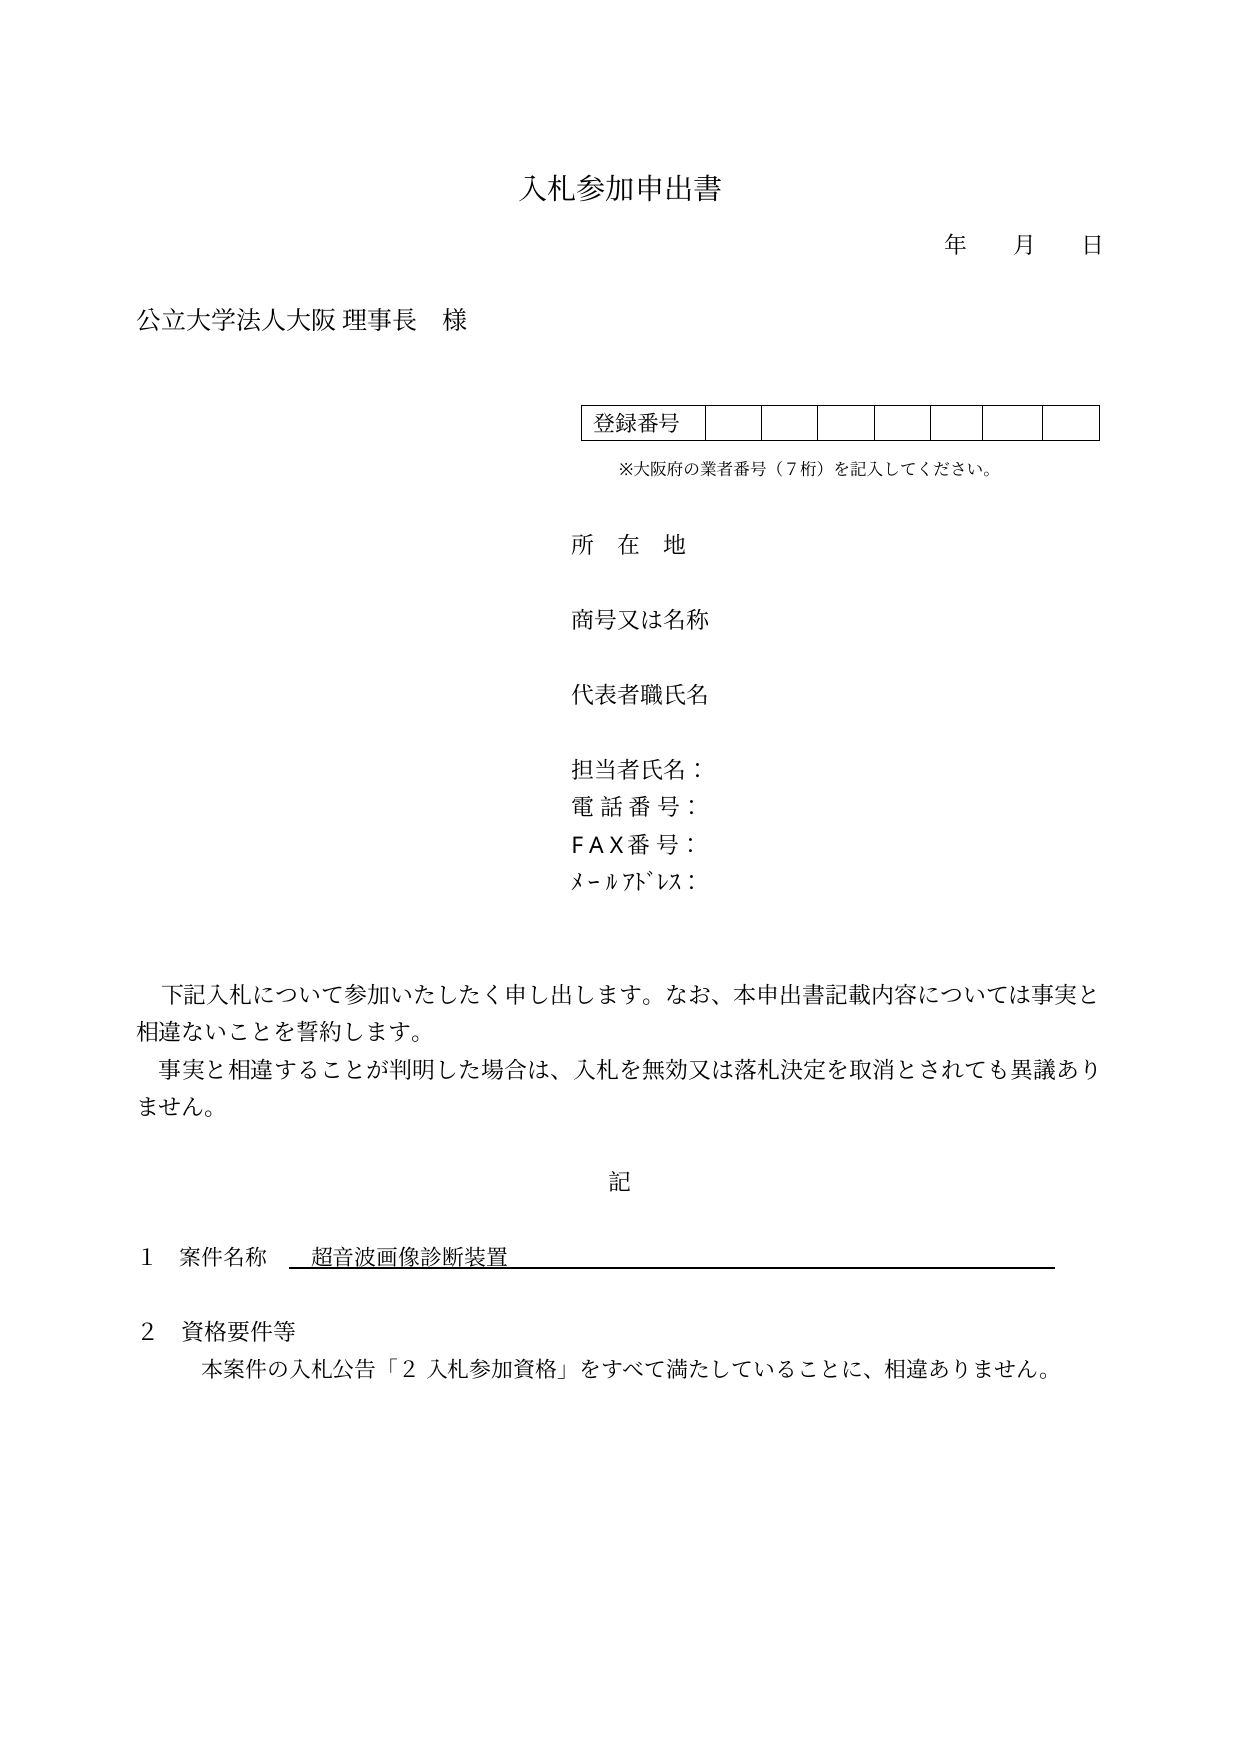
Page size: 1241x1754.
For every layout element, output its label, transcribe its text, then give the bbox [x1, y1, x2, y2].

text 公立大学法人大阪 理事長 様 [136, 300, 1104, 337]
text F A X番 号： [136, 825, 1104, 862]
text ※大阪府の業者番号（７桁）を記入してください。 [136, 450, 1104, 487]
text 代表者職氏名 [136, 675, 1156, 712]
text 下記入札について参加いたしたく申し出します。なお、本申出書記載内容については事実と相違ないことを誓約します。 [136, 975, 1104, 1050]
table_header 登録番号 [582, 406, 705, 440]
table_header [931, 406, 982, 440]
table_header [875, 406, 930, 440]
text 入札参加申出書 [136, 150, 1104, 225]
text 記 [136, 1162, 1104, 1200]
table_header [818, 406, 874, 440]
text ﾒ ｰ ﾙ ｱﾄﾞﾚｽ： [136, 862, 1104, 900]
text 年 月 日 [136, 225, 1104, 262]
text 本案件の入札公告「２ 入札参加資格」をすべて満たしていることに、相違ありません。 [136, 1350, 1104, 1387]
text 担当者氏名： [136, 750, 1104, 787]
table_header [1043, 406, 1099, 440]
text 電 話 番 号： [136, 787, 1104, 825]
text 商号又は名称 [136, 600, 1156, 637]
text １ 案件名称 超音波画像診断装置 [136, 1237, 1104, 1275]
text ２ 資格要件等 [136, 1312, 1104, 1350]
table_header [706, 406, 761, 440]
table_header [983, 406, 1042, 440]
text 所 在 地 [136, 525, 1104, 562]
text 事実と相違することが判明した場合は、入札を無効又は落札決定を取消とされても異議ありません。 [136, 1050, 1104, 1125]
table_header [762, 406, 817, 440]
